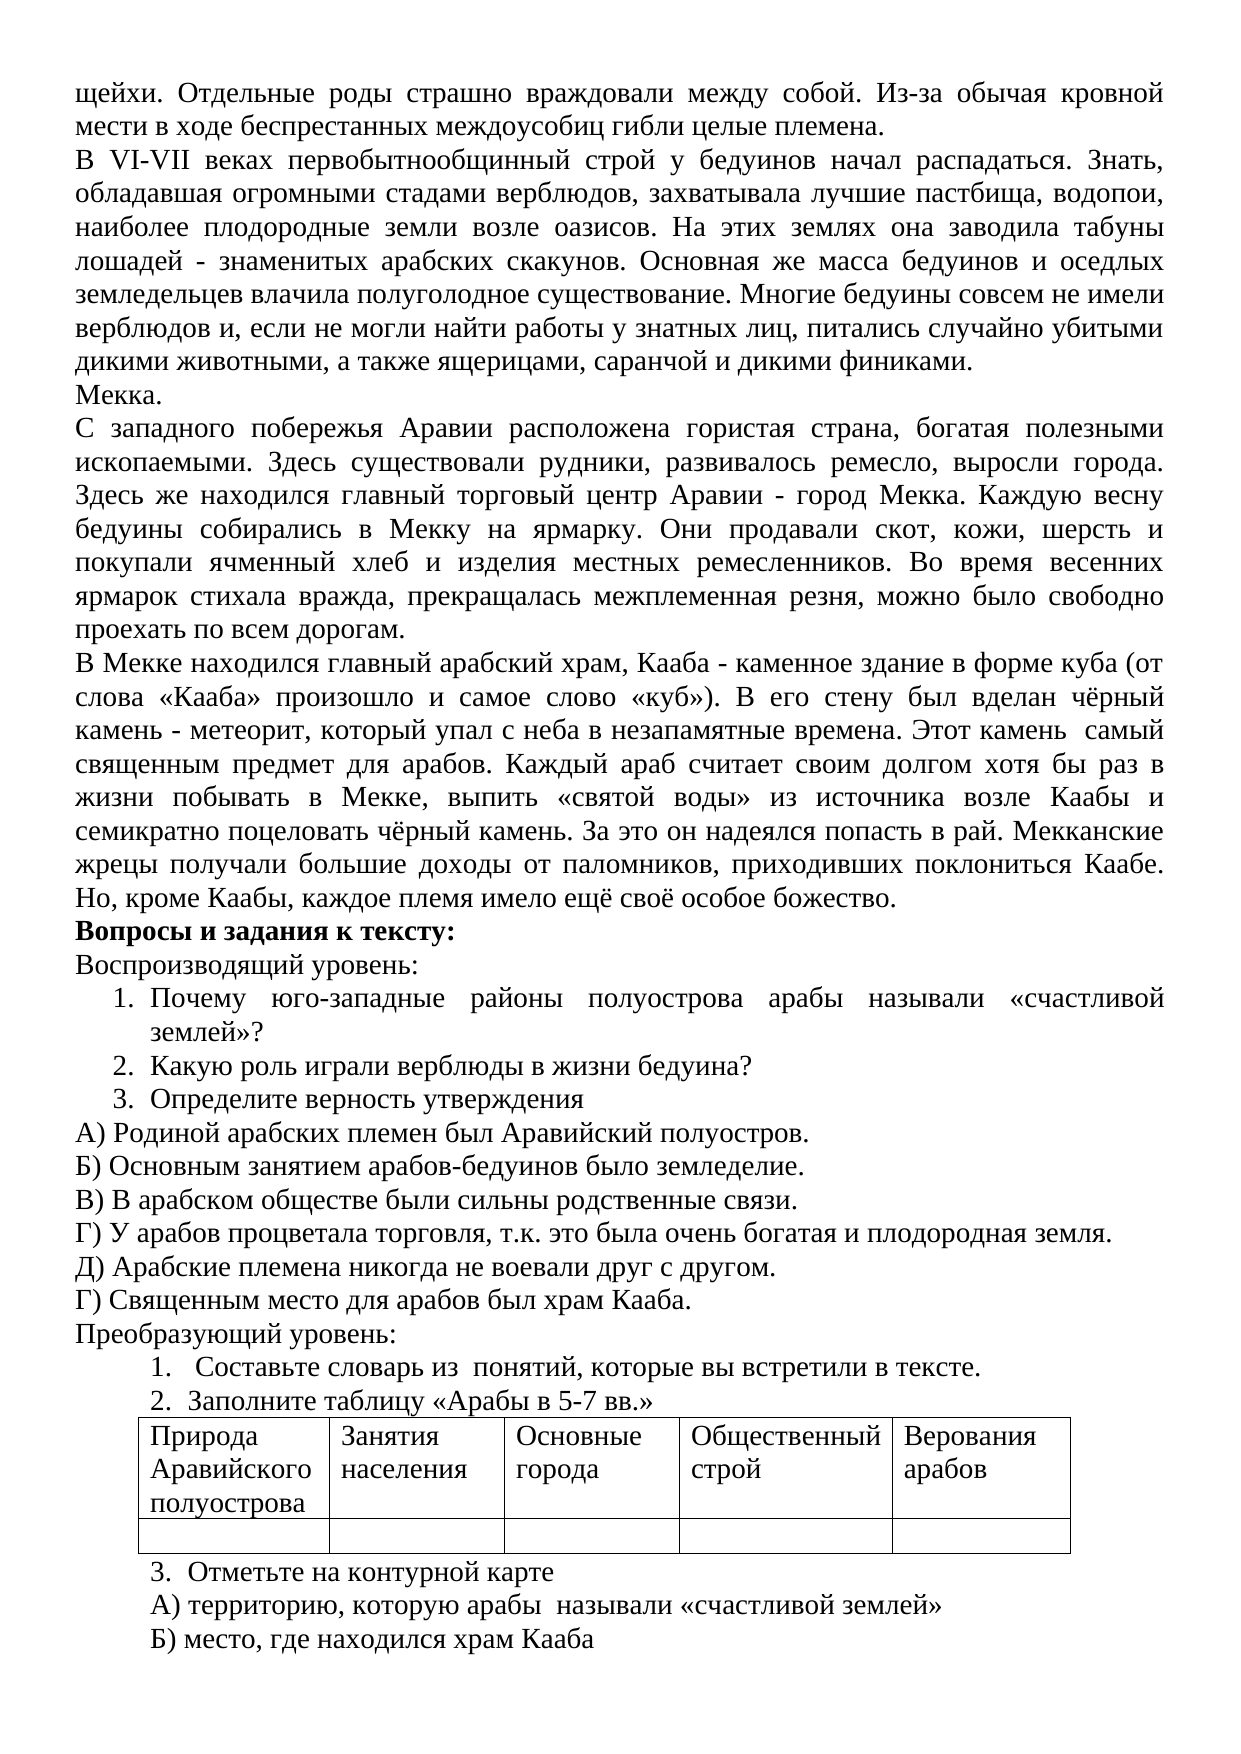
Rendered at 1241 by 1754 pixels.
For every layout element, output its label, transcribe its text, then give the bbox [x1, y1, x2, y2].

table_header Занятия населения [330, 1418, 504, 1518]
text В VI-VII веках первобытнообщинный строй у бедуинов начал распадаться. Знать, обладавшая огромными стадами верблюдов, захватывала лучшие пастбища, водопои, наиболее плодородные земли возле оазисов. На этих землях она заводила табуны лошадей - знаменитых арабских скакунов. Основная же масса бедуинов и оседлых земледельцев влачила полуголодное существование. Многие бедуины совсем не имели верблюдов и, если не могли найти работы у знатных лиц, питались случайно убитыми дикими животными, а также ящерицами, саранчой и дикими финиками. [75, 142, 1165, 377]
list Составьте словарь из понятий, которые вы встретили в тексте. [150, 1349, 1165, 1383]
text Д) Арабские племена никогда не воевали друг с другом. [75, 1249, 1165, 1282]
table_cell [330, 1519, 504, 1553]
list Почему юго-западные районы полуострова арабы называли «счастливой землей»? [112, 981, 1165, 1048]
table_header Верования арабов [893, 1418, 1070, 1518]
list Отметьте на контурной карте [150, 1554, 1165, 1587]
text В) В арабском обществе были сильны родственные связи. [75, 1182, 1165, 1215]
text С западного побережья Аравии расположена гористая страна, богатая полезными ископаемыми. Здесь существовали рудники, развивалось ремесло, выросли города. Здесь же находился главный торговый центр Аравии - город Мекка. Каждую весну бедуины собирались в Мекку на ярмарку. Они продавали скот, кожи, шерсть и покупали ячменный хлеб и изделия местных ремесленников. Во время весенних ярмарок стихала вражда, прекращалась межплеменная резня, можно было свободно проехать по всем дорогам. [75, 410, 1165, 645]
table_cell [680, 1519, 892, 1553]
text Б) Основным занятием арабов-бедуинов было земледелие. [75, 1148, 1165, 1182]
list Определите верность утверждения [112, 1081, 1165, 1115]
text Г) У арабов процветала торговля, т.к. это была очень богатая и плодородная земля. [75, 1215, 1165, 1249]
table_cell [505, 1519, 679, 1553]
text В Мекке находился главный арабский храм, Кааба - каменное здание в форме куба (от слова «Кааба» произошло и самое слово «куб»). В его стену был вделан чёрный камень - метеорит, который упал с неба в незапамятные времена. Этот камень самый священным предмет для арабов. Каждый араб считает своим долгом хотя бы раз в жизни побывать в Мекке, выпить «святой воды» из источника возле Каабы и семикратно поцеловать чёрный камень. За это он надеялся попасть в рай. Мекканские жрецы получали большие доходы от паломников, приходивших поклониться Каабе. Но, кроме Каабы, каждое племя имело ещё своё особое божество. [75, 645, 1165, 913]
text А) Родиной арабских племен был Аравийский полуостров. [75, 1115, 1165, 1148]
text Вопросы и задания к тексту: [75, 913, 1165, 947]
text Воспроизводящий уровень: [75, 947, 1165, 981]
table_header Природа Аравийского полуострова [139, 1418, 329, 1518]
text Мекка. [75, 377, 1165, 410]
list Заполните таблицу «Арабы в 5-7 вв.» [150, 1383, 1165, 1417]
text Преобразующий уровень: [75, 1316, 1165, 1349]
table_cell [893, 1519, 1070, 1553]
text Б) место, где находился храм Кааба [150, 1621, 1165, 1654]
list Какую роль играли верблюды в жизни бедуина? [112, 1048, 1165, 1081]
table_header Общественный строй [680, 1418, 892, 1518]
table_cell [139, 1519, 329, 1553]
table_header Основные города [505, 1418, 679, 1518]
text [75, 75, 1165, 142]
text Г) Священным место для арабов был храм Кааба. [75, 1282, 1165, 1316]
text А) территорию, которую арабы называли «счастливой землей» [150, 1587, 1165, 1621]
